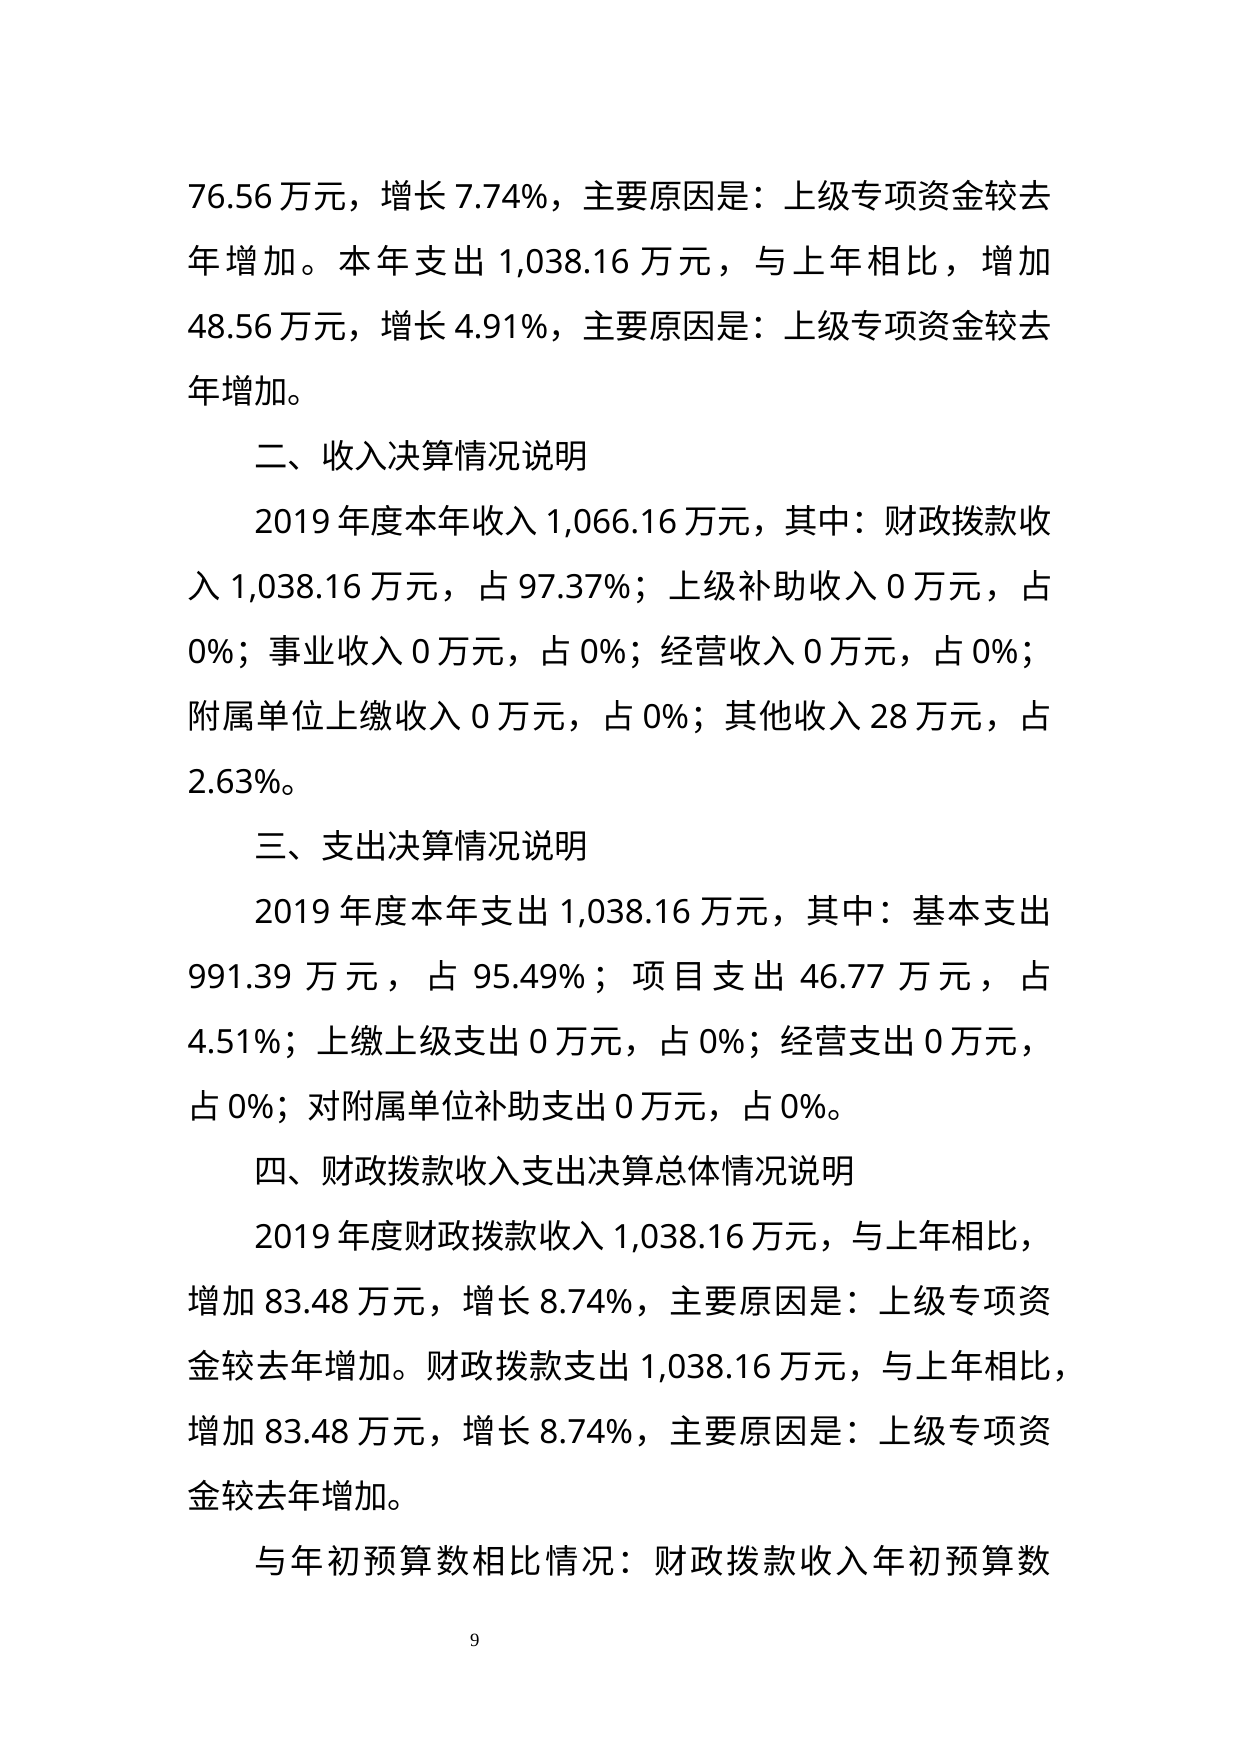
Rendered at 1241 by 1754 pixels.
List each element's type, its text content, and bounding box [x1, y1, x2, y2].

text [187, 162, 1053, 422]
text 2019年度本年支出1,038.16万元，其中：基本支出991.39万元，占95.49%；项目支出46.77万元，占4.51%；上缴上级支出0万元，占0%；经营支出0万元，占0%；对附属单位补助支出0万元，占0%。 [187, 877, 1053, 1137]
text 四、财政拨款收入支出决算总体情况说明 [187, 1137, 1053, 1202]
text 三、支出决算情况说明 [187, 812, 1053, 877]
text 二、收入决算情况说明 [187, 422, 1053, 487]
text 2019年度本年收入1,066.16万元，其中：财政拨款收入1,038.16万元，占97.37%；上级补助收入0万元，占0%；事业收入0万元，占0%；经营收入0万元，占0%；附属单位上缴收入0万元，占0%；其他收入28万元，占2.63%。 [187, 487, 1053, 812]
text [187, 1527, 1053, 1592]
text 2019年度财政拨款收入1,038.16万元，与上年相比，增加83.48万元，增长8.74%，主要原因是：上级专项资金较去年增加。财政拨款支出1,038.16万元，与上年相比，增加83.48万元，增长8.74%，主要原因是：上级专项资金较去年增加。 [187, 1202, 1053, 1527]
